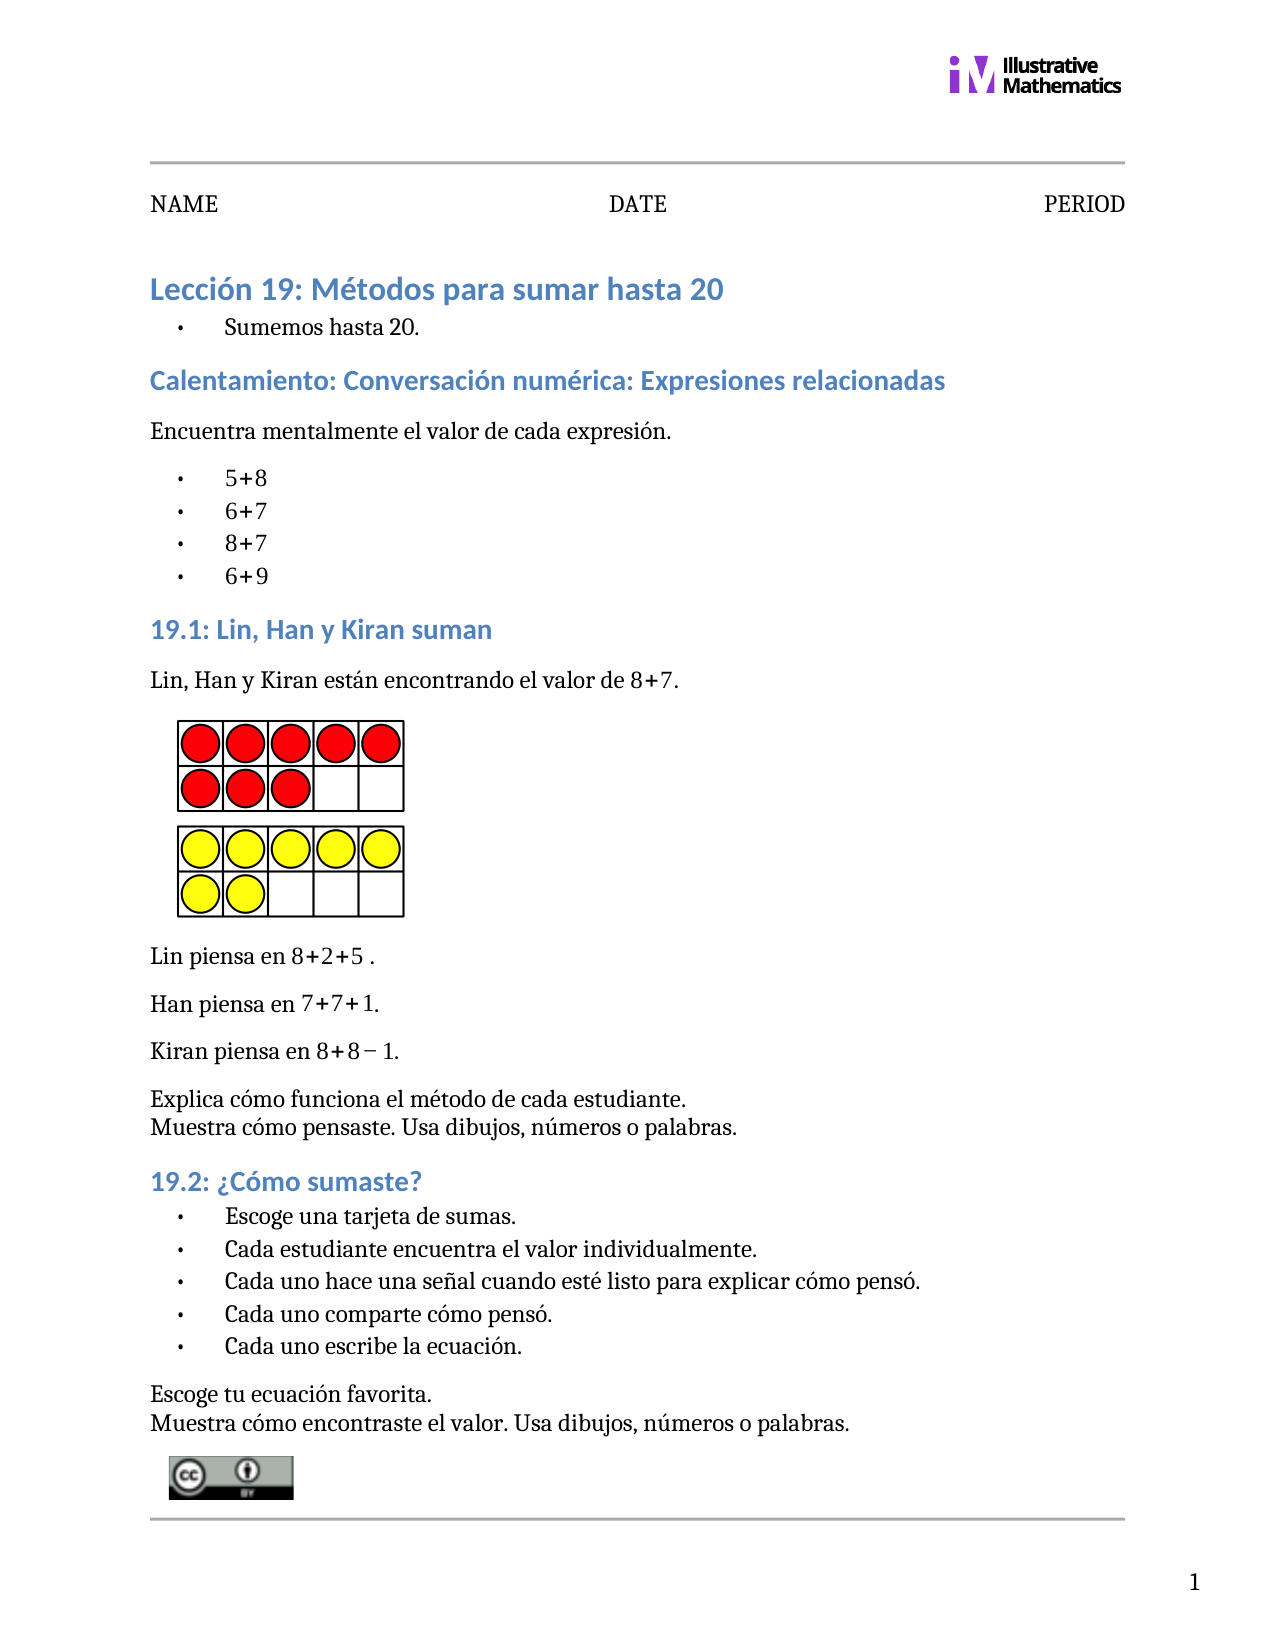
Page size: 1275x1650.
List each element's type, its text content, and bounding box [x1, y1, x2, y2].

subtitle Calentamiento: Conversación numérica: Expresiones relacionadas [150, 362, 1125, 398]
text Lin, Han y Kiran están encontrando el valor de . [150, 666, 1125, 694]
picture [949, 55, 1121, 93]
picture [168, 713, 413, 924]
list Cada uno escribe la ecuación. [175, 1332, 1125, 1361]
subtitle Lección 19: Métodos para sumar hasta 20 [150, 268, 1125, 309]
subtitle 19.2: ¿Cómo sumaste? [150, 1163, 1125, 1198]
list Cada estudiante encuentra el valor individualmente. [175, 1235, 1125, 1263]
list Escoge una tarjeta de sumas. [175, 1202, 1125, 1231]
text Kiran piensa en . [150, 1037, 1125, 1066]
subtitle 19.1: Lin, Han y Kiran suman [150, 611, 1125, 647]
text Escoge tu ecuación favorita. Muestra cómo encontraste el valor. Usa dibujos, números o palabras. [150, 1380, 1125, 1437]
text Explica cómo funciona el método de cada estudiante. Muestra cómo pensaste. Usa dibujos, números o palabras. [150, 1084, 1125, 1142]
list Cada uno hace una señal cuando esté listo para explicar cómo pensó. [175, 1267, 1125, 1296]
list Sumemos hasta 20. [175, 313, 1125, 342]
picture [168, 1456, 294, 1500]
text Lin piensa en . [150, 942, 1125, 971]
text Encuentra mentalmente el valor de cada expresión. [150, 417, 1125, 446]
text Han piensa en . [150, 989, 1125, 1018]
list Cada uno comparte cómo pensó. [175, 1300, 1125, 1328]
